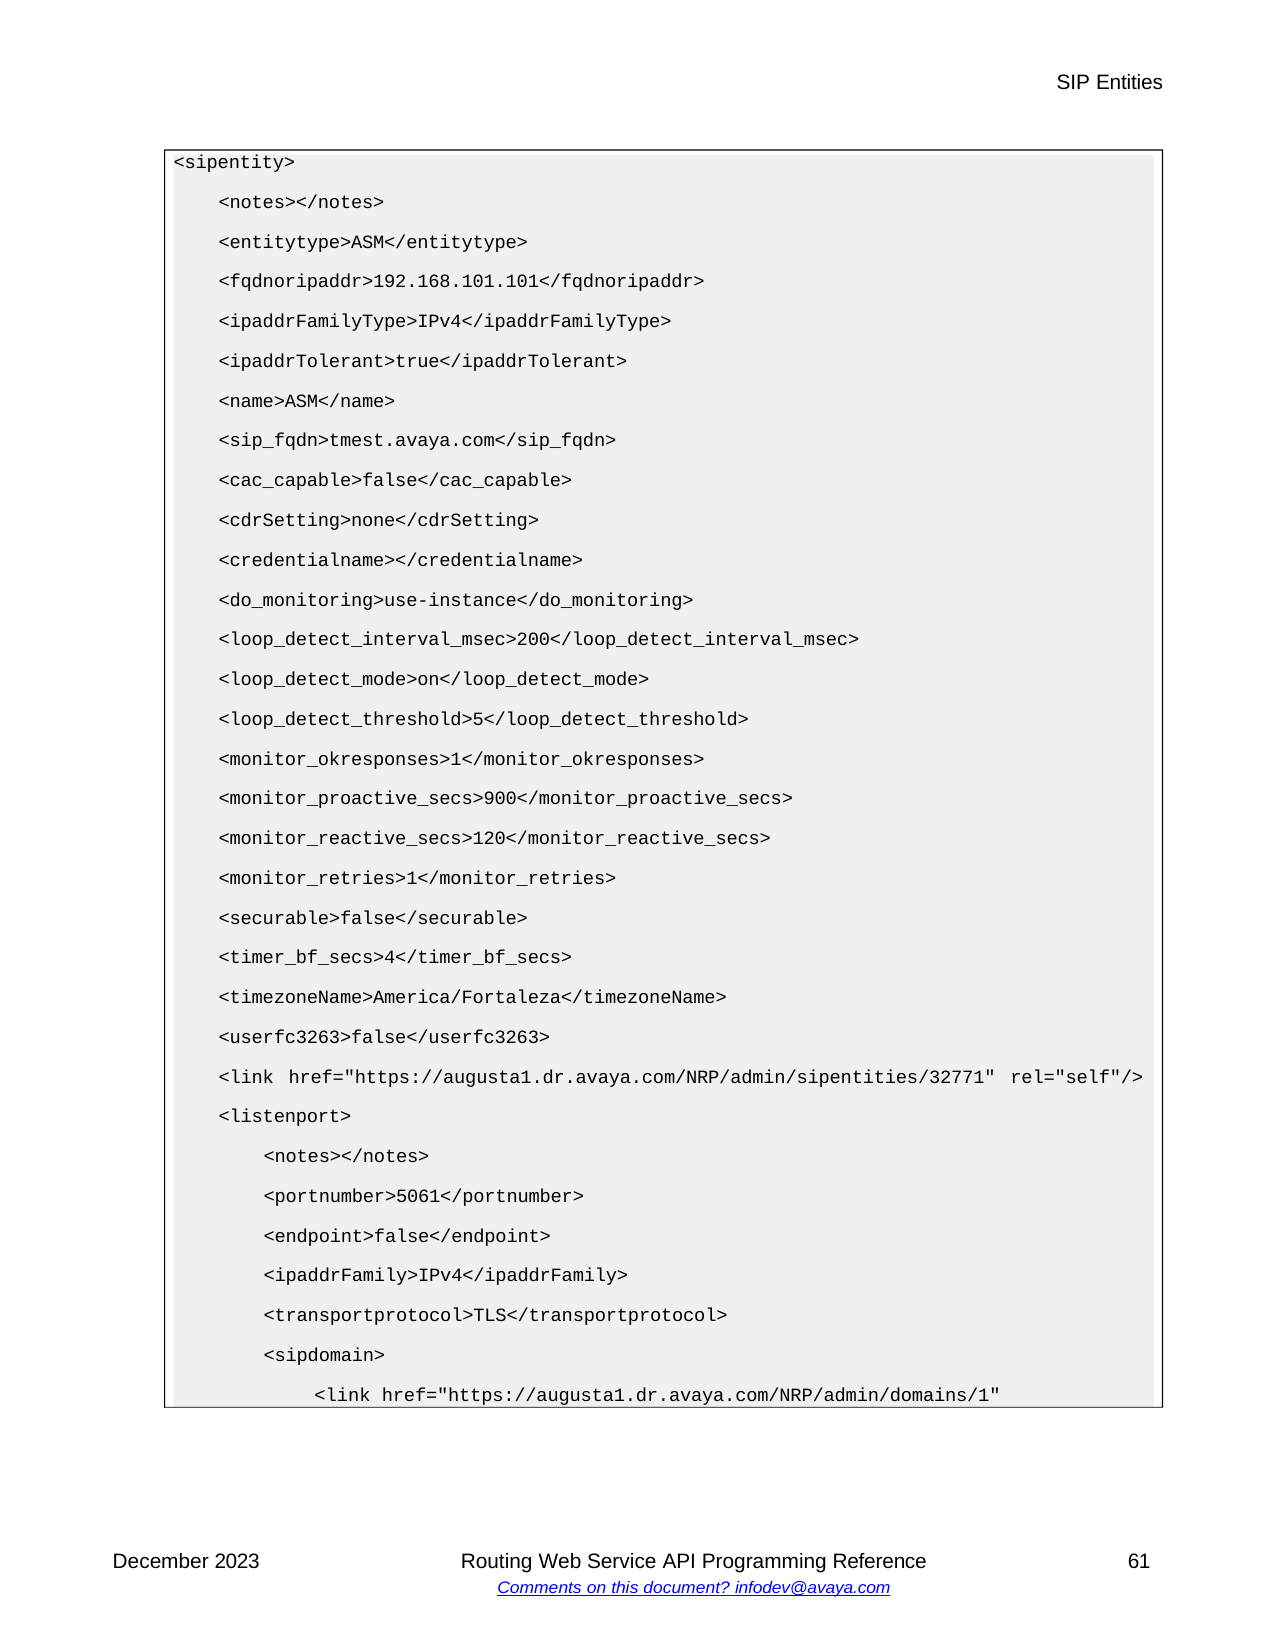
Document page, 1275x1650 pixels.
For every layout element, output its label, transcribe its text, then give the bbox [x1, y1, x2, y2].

text <sipdomain> [263, 1346, 1254, 1367]
text <ipaddrFamily>IPv4</ipaddrFamily> [263, 1266, 1254, 1287]
text <loop_detect_threshold>5</loop_detect_threshold> [218, 709, 1254, 731]
text <ipaddrTolerant>true</ipaddrTolerant> [218, 352, 1254, 373]
text <monitor_reactive_secs>120</monitor_reactive_secs> [218, 829, 1254, 850]
text <notes></notes> [263, 1147, 1254, 1168]
text <securable>false</securable> [218, 908, 1254, 930]
text <sipentity> [173, 153, 1254, 174]
text <credentialname></credentialname> [218, 551, 1254, 572]
text <do_monitoring>use-instance</do_monitoring> [218, 590, 1254, 612]
text <endpoint>false</endpoint> [263, 1226, 1254, 1248]
text <timer_bf_secs>4</timer_bf_secs> [218, 948, 1254, 969]
text <loop_detect_mode>on</loop_detect_mode> [218, 670, 1254, 691]
text <link href="https://augusta1.dr.avaya.com/NRP/admin/sipentities/32771" rel="self"/> [218, 1067, 1254, 1089]
subtitle SIP Entities [96, 70, 1163, 94]
text <entitytype>ASM</entitytype> [218, 232, 1254, 254]
text <listenport> [218, 1107, 1254, 1128]
text <link href="https://augusta1.dr.avaya.com/NRP/admin/domains/1" [312, 1386, 1002, 1407]
text <timezoneName>America/Fortaleza</timezoneName> [218, 988, 1254, 1009]
text <notes></notes> [218, 193, 1254, 214]
text <cdrSetting>none</cdrSetting> [218, 511, 1254, 532]
text <ipaddrFamilyType>IPv4</ipaddrFamilyType> [218, 312, 1254, 333]
text <name>ASM</name> [218, 392, 1254, 413]
text <fqdnoripaddr>192.168.101.101</fqdnoripaddr> [218, 272, 1254, 293]
text <monitor_proactive_secs>900</monitor_proactive_secs> [218, 789, 1254, 810]
text <transportprotocol>TLS</transportprotocol> [263, 1306, 1254, 1327]
text <loop_detect_interval_msec>200</loop_detect_interval_msec> [218, 630, 1254, 651]
text <sip_fqdn>tmest.avaya.com</sip_fqdn> [218, 431, 1254, 452]
text <monitor_okresponses>1</monitor_okresponses> [218, 749, 1254, 771]
text <userfc3263>false</userfc3263> [218, 1028, 1254, 1049]
text <monitor_retries>1</monitor_retries> [218, 869, 1254, 890]
text <cac_capable>false</cac_capable> [218, 471, 1254, 492]
text <portnumber>5061</portnumber> [263, 1187, 1254, 1208]
